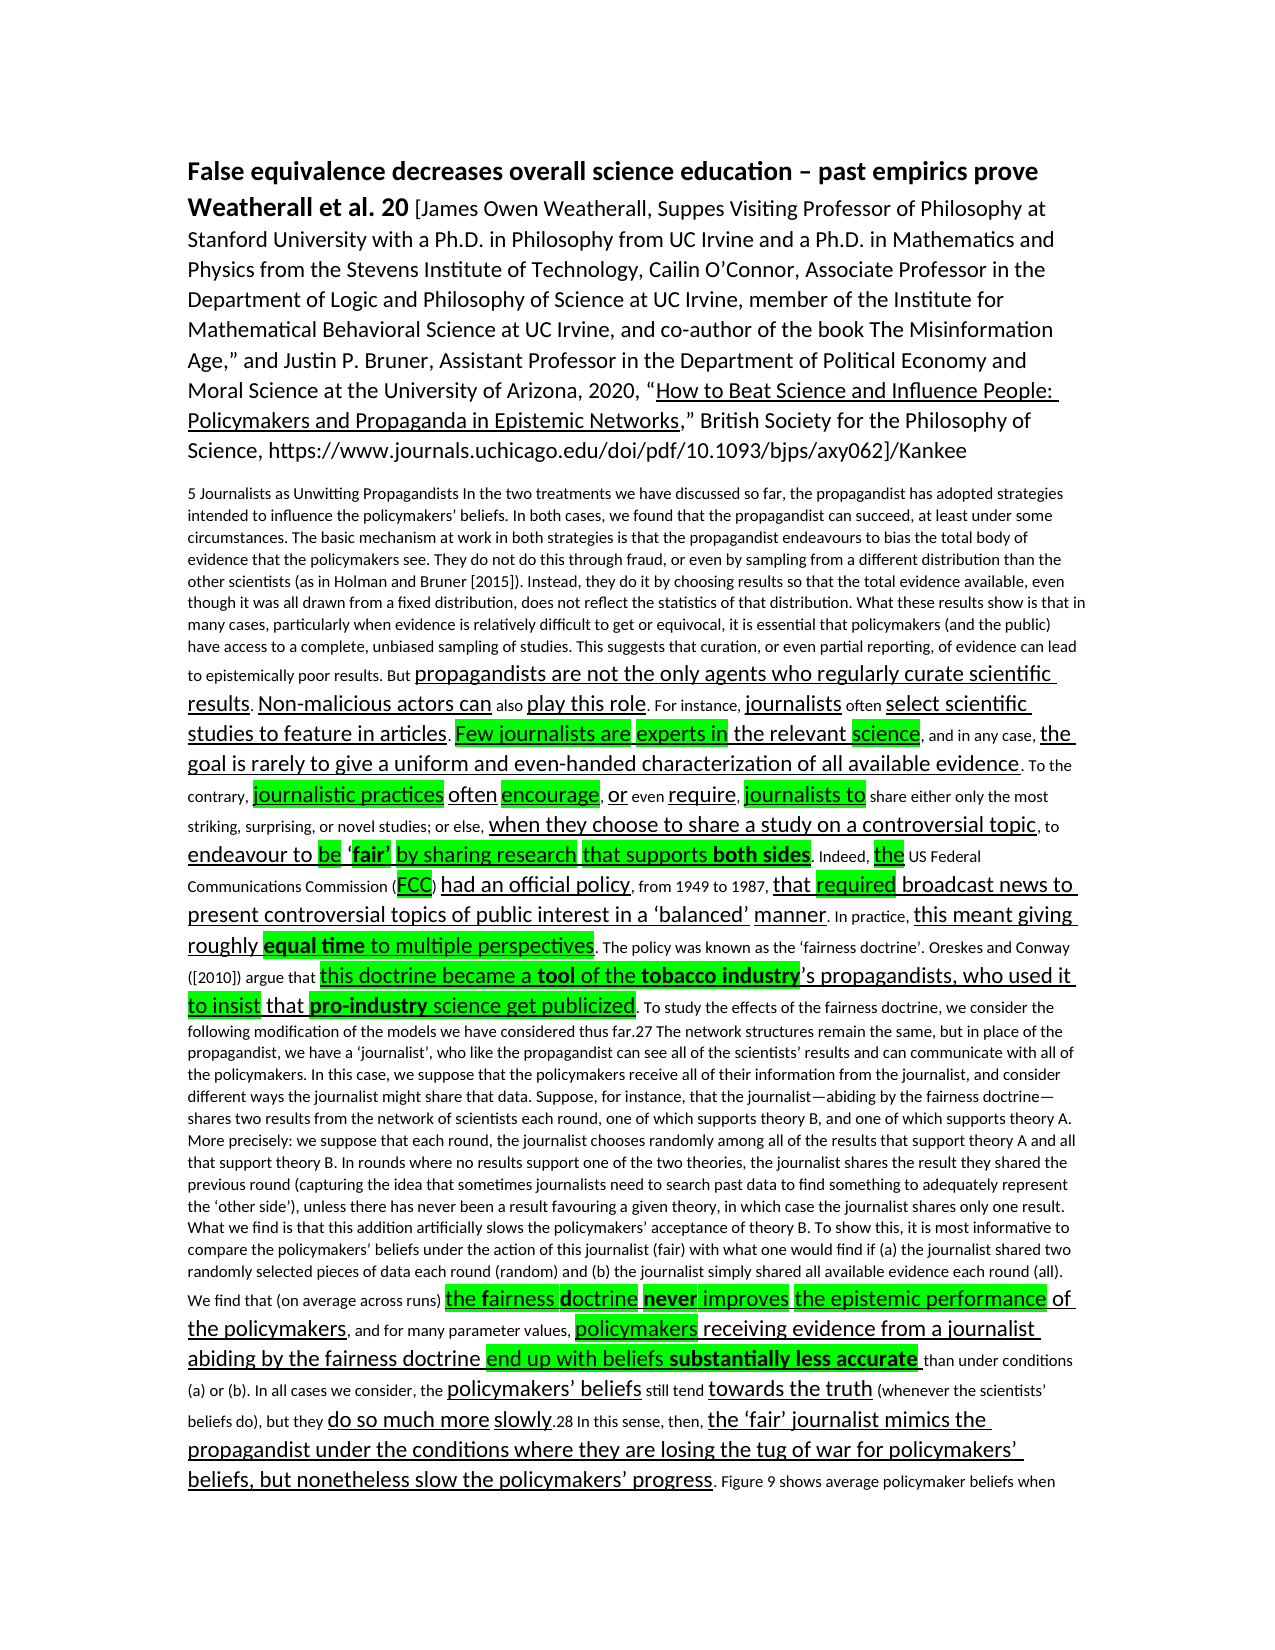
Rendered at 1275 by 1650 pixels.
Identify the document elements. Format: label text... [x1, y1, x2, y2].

text Weatherall et al. 20 [James Owen Weatherall, Suppes Visiting Professor of Philosophy at Stanford University with a Ph.D. in Philosophy from UC Irvine and a Ph.D. in Mathematics and Physics from the Stevens Institute of Technology, Cailin O’Connor, Associate Professor in the Department of Logic and Philosophy of Science at UC Irvine, member of the Institute for Mathematical Behavioral Science at UC Irvine, and co-author of the book The Misinformation Age,” and Justin P. Bruner, Assistant Professor in the Department of Political Economy and Moral Science at the University of Arizona, 2020, “How to Beat Science and Influence People: Policymakers and Propaganda in Epistemic Networks,” British Society for the Philosophy of Science, https://www.journals.uchicago.edu/doi/pdf/10.1093/bjps/axy062]/Kankee [187, 190, 1087, 464]
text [187, 483, 1087, 1493]
subtitle False equivalence decreases overall science education – past empirics prove [187, 154, 1087, 187]
